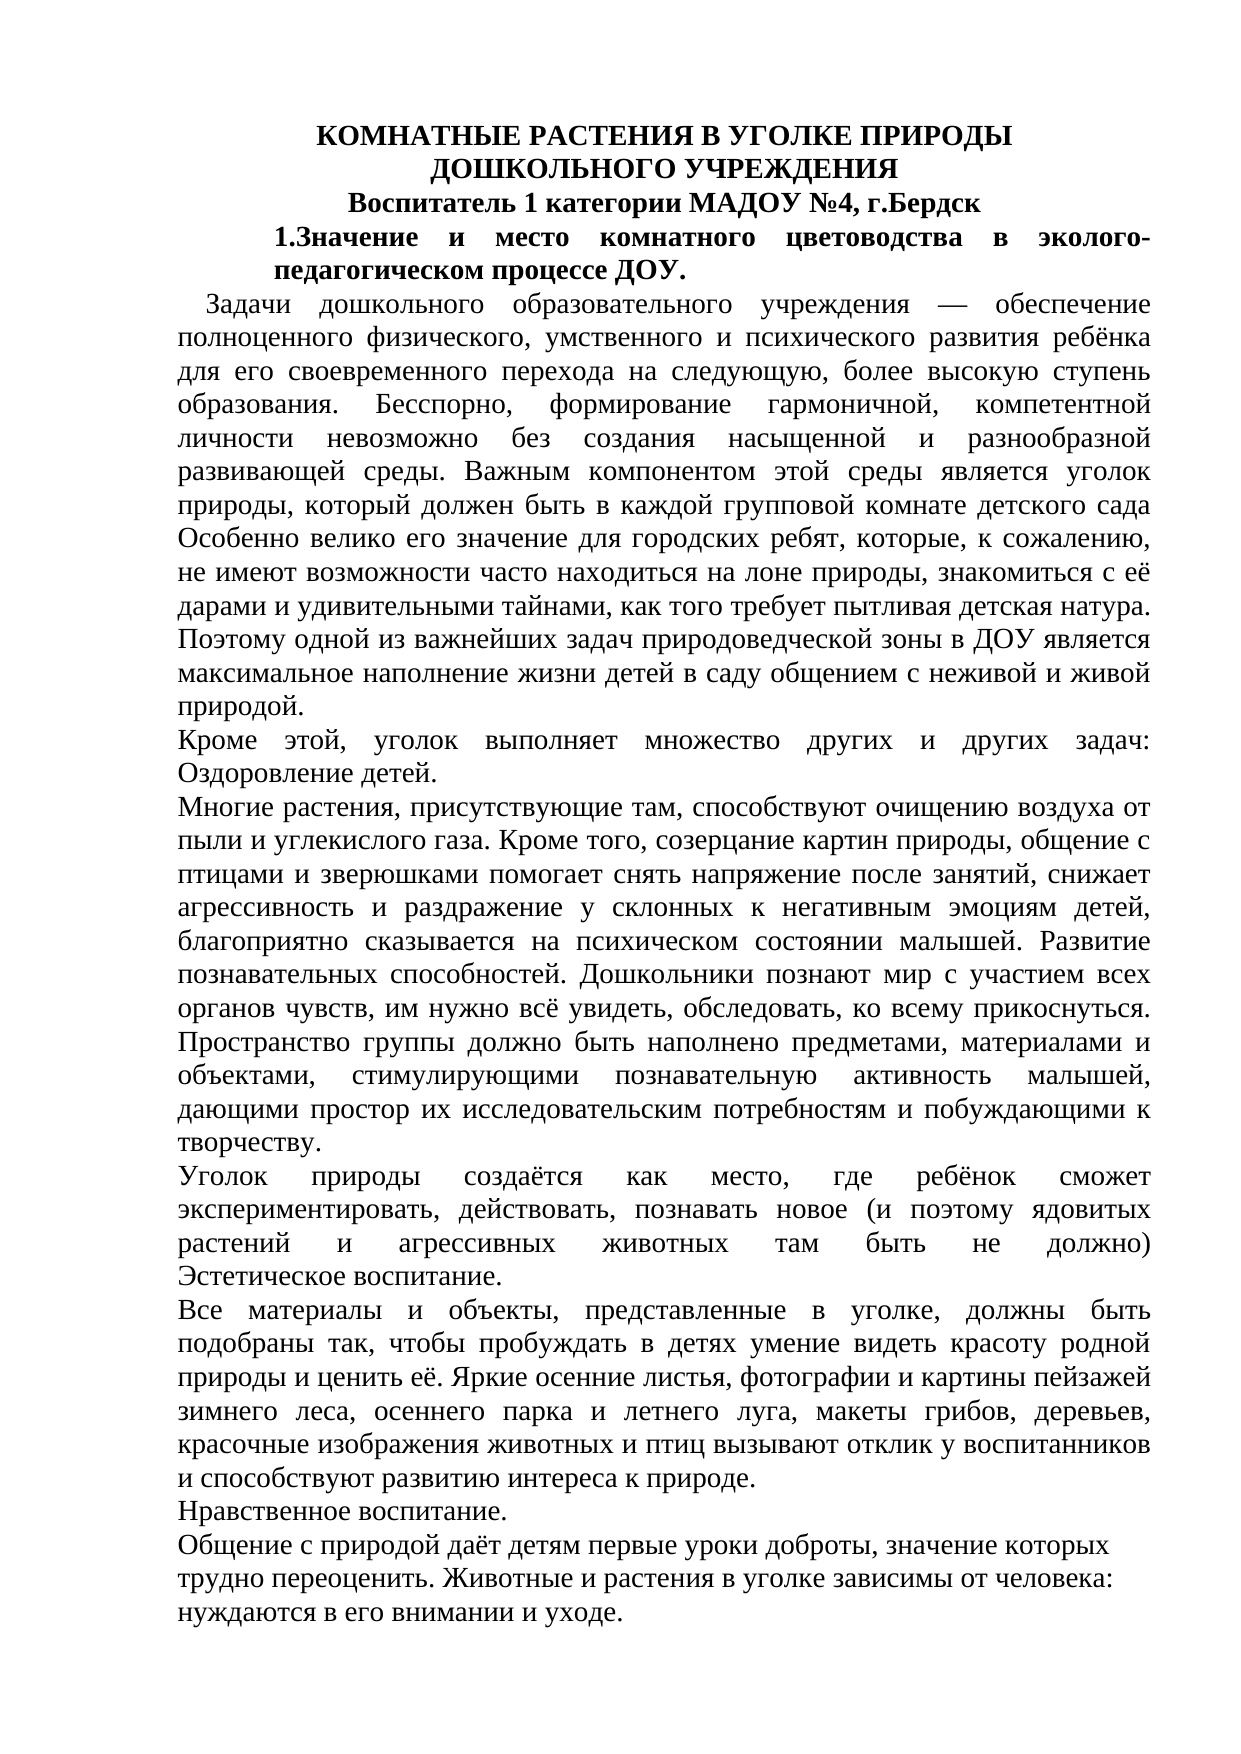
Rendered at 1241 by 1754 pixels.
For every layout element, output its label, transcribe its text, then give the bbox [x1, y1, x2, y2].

text Кроме этой, уголок выполняет множество других и других задач: Оздоровление детей. [177, 722, 1152, 789]
text Нравственное воспитание. [177, 1493, 1152, 1527]
list 1.Значение и место комнатного цветоводства в эколого-педагогическом процессе ДОУ. [274, 219, 1152, 286]
text Задачи дошкольного образовательного учреждения — обеспечение полноценного физического, умственного и психического развития ребёнка для его своевременного перехода на следующую, более высокую ступень образования. Бесспорно, формирование гармоничной, компетентной личности невозможно без создания насыщенной и разнообразной развивающей среды. Важным компонентом этой среды является уголок природы, который должен быть в каждой групповой комнате детского сада Особенно велико его значение для городских ребят, которые, к сожалению, не имеют возможности часто находиться на лоне природы, знакомиться с её дарами и удивительными тайнами, как того требует пытливая детская натура. Поэтому одной из важнейших задач природоведческой зоны в ДОУ является максимальное наполнение жизни детей в саду общением с неживой и живой природой. [177, 286, 1152, 722]
text Воспитатель 1 категории МАДОУ №4, г.Бердск [177, 185, 1152, 219]
text КОМНАТНЫЕ РАСТЕНИЯ В УГОЛКЕ ПРИРОДЫ [177, 118, 1152, 152]
text Все материалы и объекты, представленные в уголке, должны быть подобраны так, чтобы пробуждать в детях умение видеть красоту родной природы и ценить её. Яркие осенние листья, фотографии и картины пейзажей зимнего леса, осеннего парка и летнего луга, макеты грибов, деревьев, красочные изображения животных и птиц вызывают отклик у воспитанников и способствуют развитию интереса к природе. [177, 1292, 1152, 1493]
text Уголок природы создаётся как место, где ребёнок сможет экспериментировать, действовать, познавать новое (и поэтому ядовитых растений и агрессивных животных там быть не должно) Эстетическое воспитание. [177, 1158, 1152, 1292]
text Многие растения, присутствующие там, способствуют очищению воздуха от пыли и углекислого газа. Кроме того, созерцание картин природы, общение с птицами и зверюшками помогает снять напряжение после занятий, снижает агрессивность и раздражение у склонных к негативным эмоциям детей, благоприятно сказывается на психическом состоянии малышей. Развитие познавательных способностей. Дошкольники познают мир с участием всех органов чувств, им нужно всё увидеть, обследовать, ко всему прикоснуться. Пространство группы должно быть наполнено предметами, материалами и объектами, стимулирующими познавательную активность малышей, дающими простор их исследовательским потребностям и побуждающими к творчеству. [177, 789, 1152, 1158]
text ДОШКОЛЬНОГО УЧРЕЖДЕНИЯ [177, 152, 1152, 185]
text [177, 1527, 1152, 1627]
